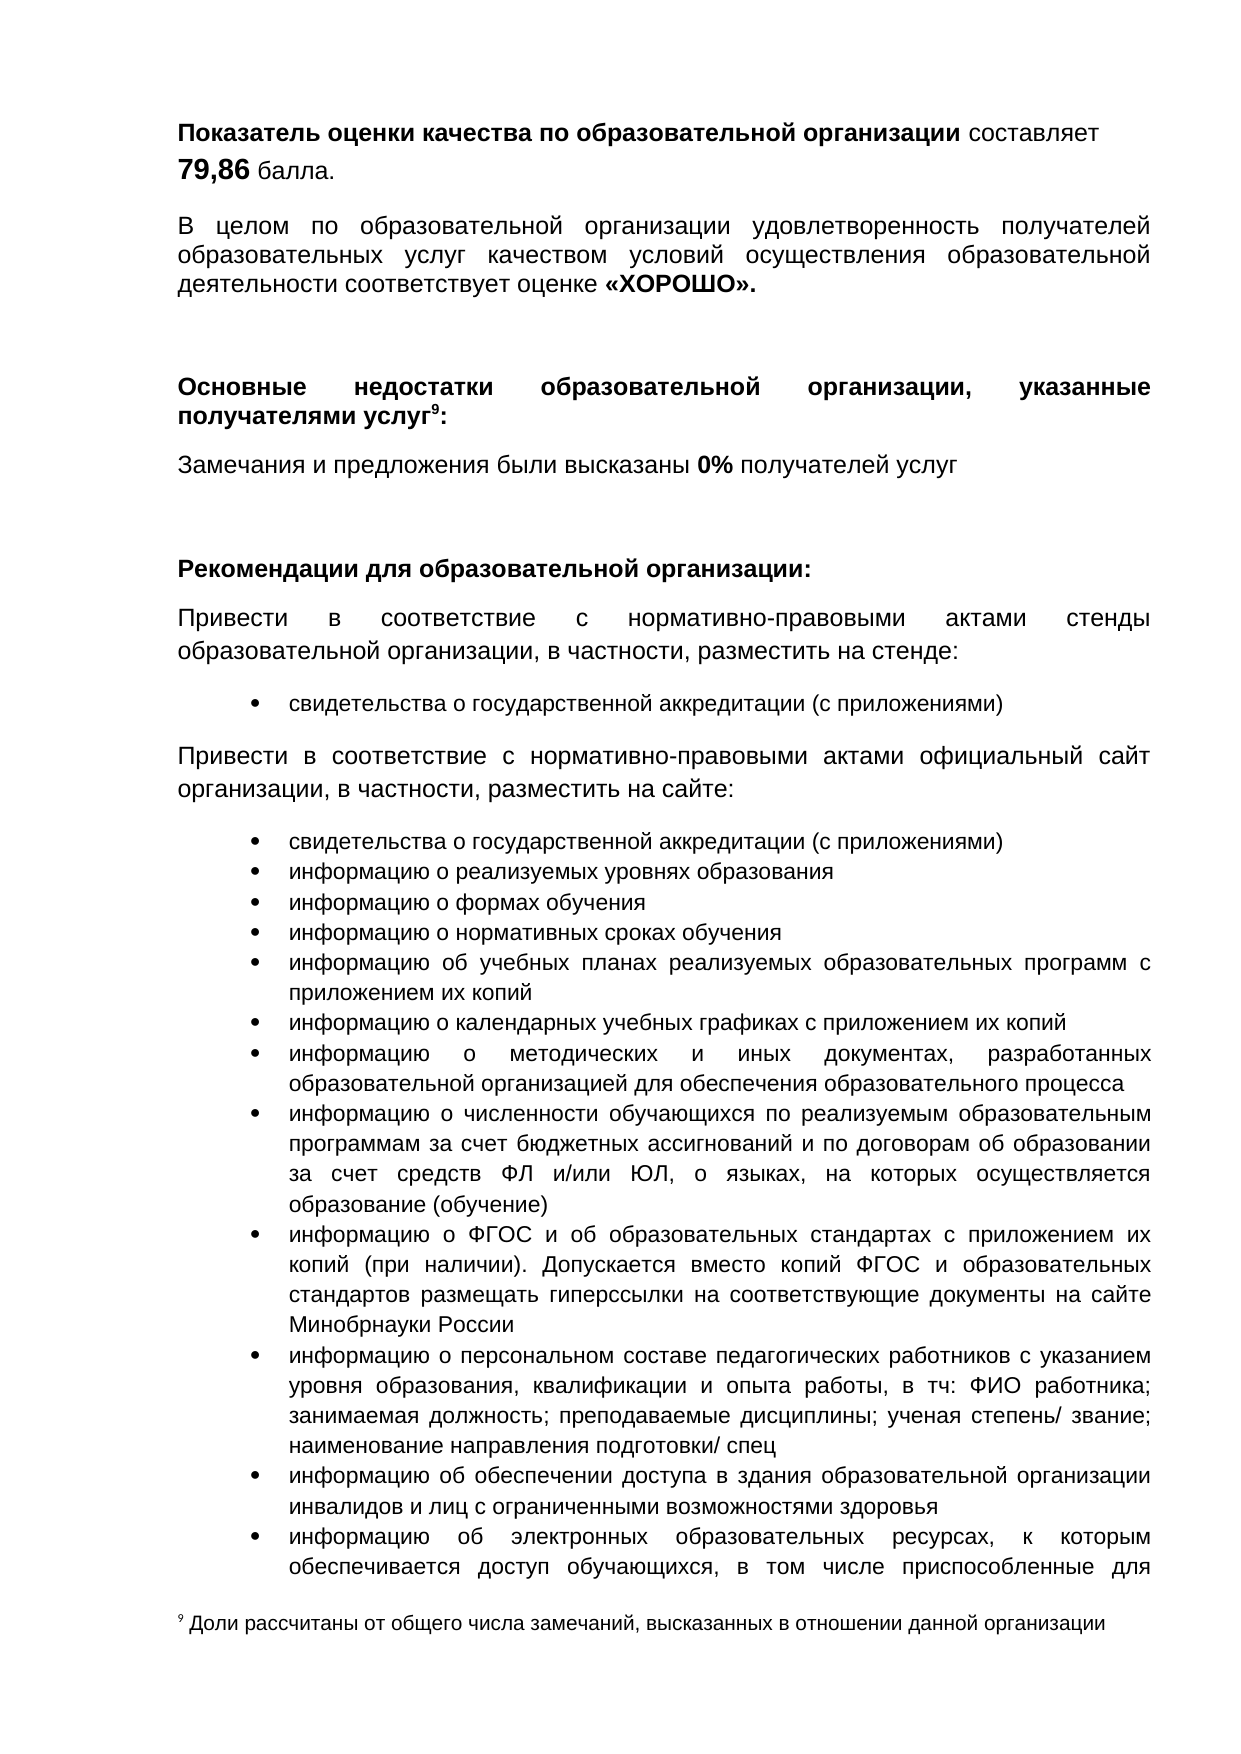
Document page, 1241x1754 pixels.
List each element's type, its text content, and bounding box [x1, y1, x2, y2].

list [251, 1523, 1152, 1579]
text Рекомендации для образовательной организации: [177, 554, 1152, 582]
list информацию о нормативных сроках обучения [251, 919, 1152, 945]
list информацию о численности обучающихся по реализуемым образовательным программам за счет бюджетных ассигнований и по договорам об образовании за счет средств ФЛ и/или ЮЛ, о языках, на которых осуществляется образование (обучение) [251, 1100, 1152, 1217]
list информацию о методических и иных документах, разработанных образовательной организацией для обеспечения образовательного процесса [251, 1039, 1152, 1096]
text Привести в соответствие с нормативно-правовыми актами официальный сайт организации, в частности, разместить на сайте: [177, 741, 1152, 803]
text Привести в соответствие с нормативно-правовыми актами стенды образовательной организации, в частности, разместить на стенде: [177, 603, 1152, 665]
list информацию о формах обучения [251, 888, 1152, 915]
list информацию об обеспечении доступа в здания образовательной организации инвалидов и лиц с ограниченными возможностями здоровья [251, 1462, 1152, 1519]
text Замечания и предложения были высказаны 0% получателей услуг [177, 450, 1152, 479]
list свидетельства о государственной аккредитации (с приложениями) [251, 690, 1152, 717]
text Показатель оценки качества по образовательной организации составляет 79,86 балла. [177, 118, 1152, 185]
list свидетельства о государственной аккредитации (с приложениями) [251, 828, 1152, 854]
text Основные недостатки образовательной организации, указанные получателями услуг: [177, 372, 1152, 429]
list информацию о ФГОС и об образовательных стандартах с приложением их копий (при наличии). Допускается вместо копий ФГОС и образовательных стандартов размещать гиперссылки на соответствующие документы на сайте Минобрнауки России [251, 1221, 1152, 1338]
list информацию о персональном составе педагогических работников с указанием уровня образования, квалификации и опыта работы, в тч: ФИО работника; занимаемая должность; преподаваемые дисциплины; ученая степень/ звание; наименование направления подготовки/ спец [251, 1342, 1152, 1459]
text В целом по образовательной организации удовлетворенность получателей образовательных услуг качеством условий осуществления образовательной деятельности соответствует оценке «ХОРОШО». [177, 211, 1152, 297]
list информацию об учебных планах реализуемых образовательных программ с приложением их копий [251, 949, 1152, 1006]
list информацию о реализуемых уровнях образования [251, 858, 1152, 885]
list информацию о календарных учебных графиках с приложением их копий [251, 1009, 1152, 1036]
